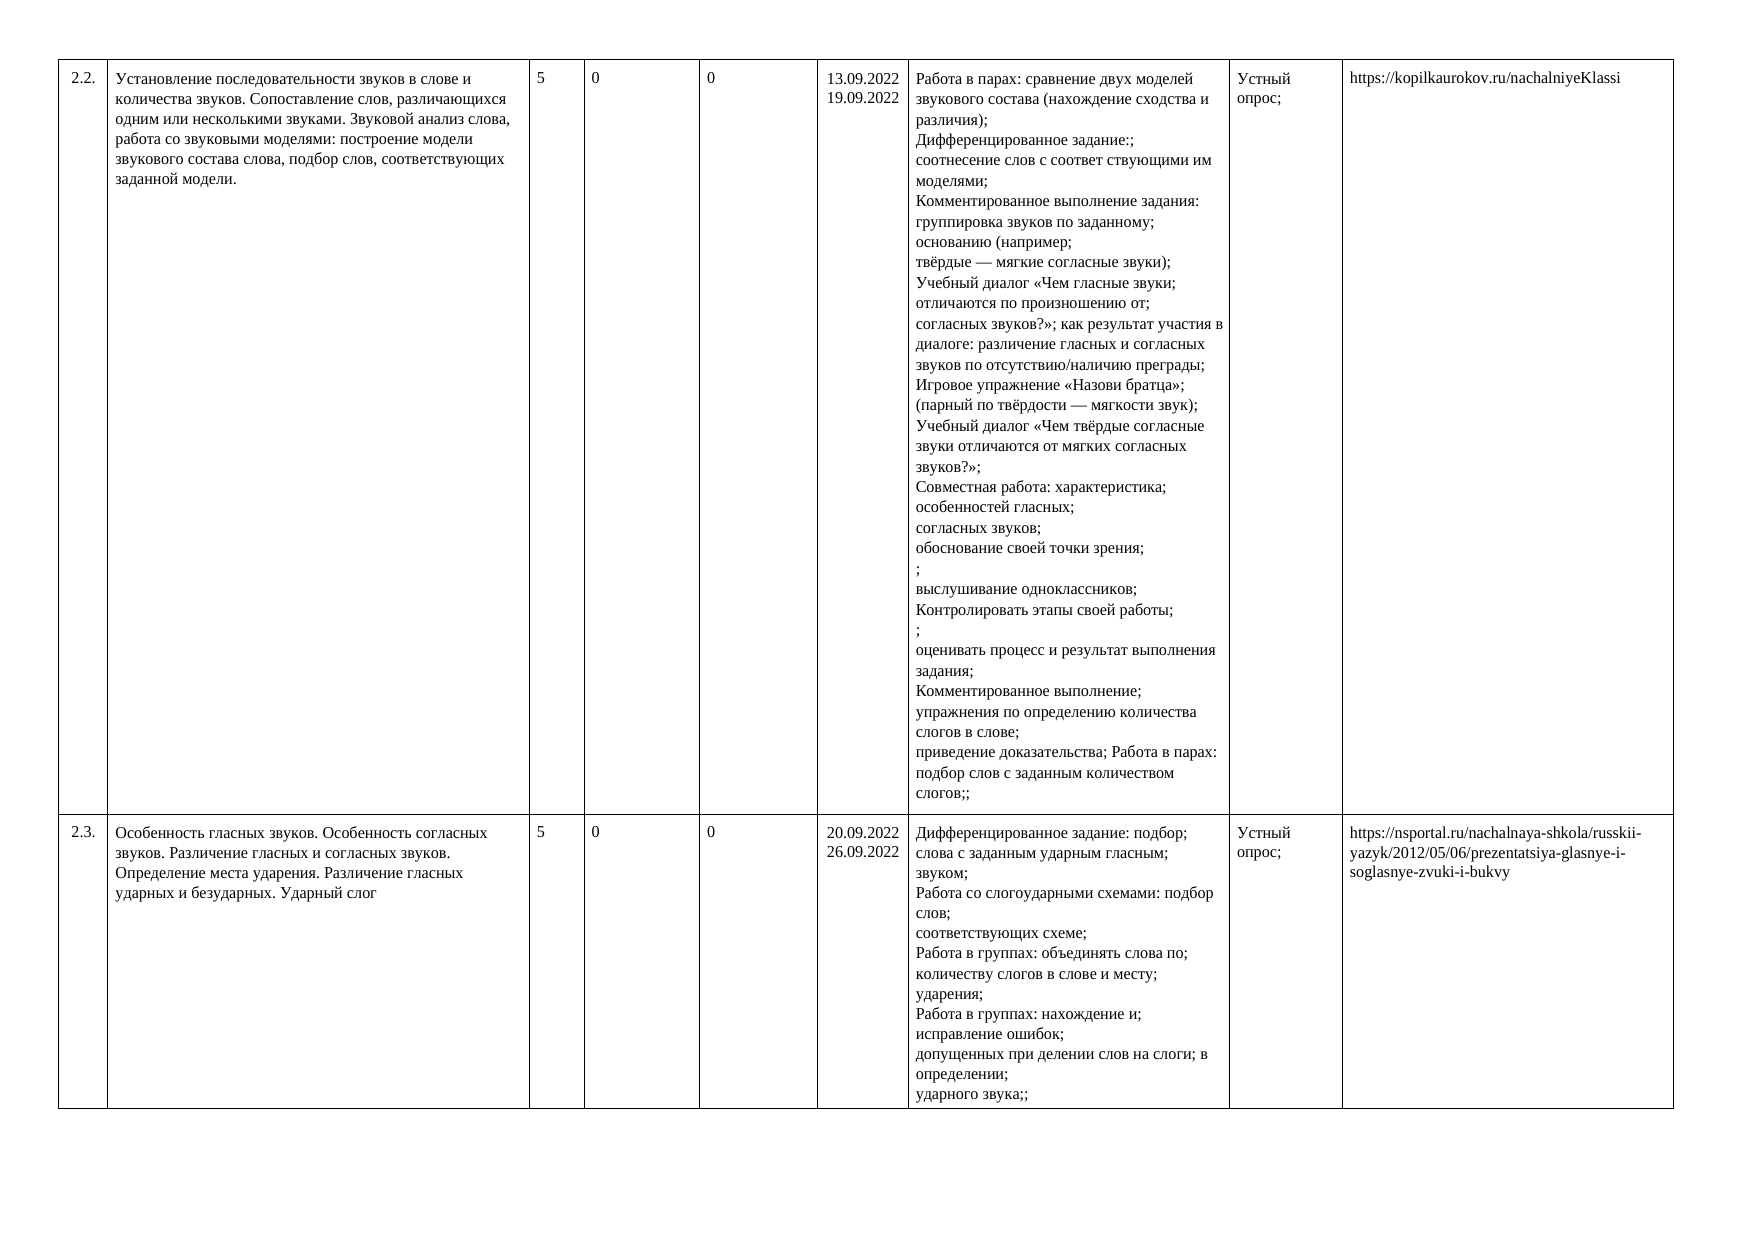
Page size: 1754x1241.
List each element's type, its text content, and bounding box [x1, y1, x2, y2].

table_header Установление последовательности звуков в слове и количества звуков. Сопоставление слов, различающихся одним или несколькими звуками. Звуковой анализ слова, работа со звуковыми моделями: построение модели звукового состава слова, подбор слов, соответствующих заданной модели. [108, 60, 529, 813]
table_header 5 [530, 60, 584, 813]
table_header 0 [585, 60, 699, 813]
table_header 2.2. [59, 60, 107, 813]
table_cell 0 [700, 815, 817, 1108]
table_header https://kopilkaurokov.ru/nachalniyeKlassi [1343, 60, 1673, 813]
table_cell https://nsportal.ru/nachalnaya-shkola/russkii-yazyk/2012/05/06/prezentatsiya-glasnye-i-soglasnye-zvuki-i-bukvy [1343, 815, 1673, 1108]
table_cell Особенность гласных звуков. Особенность согласных звуков. Различение гласных и согласных звуков. Определение места ударения. Различение гласных ударных и безударных. Ударный слог [108, 815, 529, 1108]
table_cell 5 [530, 815, 584, 1108]
table_cell Дифференцированное задание: подбор; слова с заданным ударным гласным; звуком; Работа со слогоударными схемами: подбор слов; соответствующих схеме; Работа в группах: объединять слова по; количеству слогов в слове и месту; ударения; Работа в группах: нахождение и; исправление ошибок; допущенных при делении слов на слоги; в определении; ударного звука;; [909, 815, 1229, 1108]
table_cell 0 [585, 815, 699, 1108]
table_header Устный опрос; [1230, 60, 1342, 813]
table_header Работа в парах: сравнение двух моделей звукового состава (нахождение сходства и различия); Дифференцированное задание:; соотнесение слов с соответ​ ствующими им моделями; Комментированное выполнение задания: группировка звуков по заданному; основанию (например; твёрдые — мягкие согласные звуки); Учебный диалог «Чем гласные звуки; отличаются по произношению от; согласных звуков?»; как результат участия в диалоге: различение гласных и согласных звуков по отсутствию/наличию преграды; Игровое упражнение «Назови братца»; (парный по твёрдости — мягкости звук); Учебный диалог «Чем твёрдые согласные звуки отличаются от мягких согласных звуков?»; Совместная работа: характеристика; особенностей гласных; согласных звуков; обоснование своей точки зрения; ; выслушивание одноклассников; Контролировать этапы своей работы; ; оценивать процесс и результат выполнения задания; Комментированное выполнение; упражнения по определению количества слогов в слове; приведение доказательства; Работа в парах: подбор слов с заданным количеством слогов;; [909, 60, 1229, 813]
table_cell 2.3. [59, 815, 107, 1108]
table_cell 20.09.2022 26.09.2022 [818, 815, 908, 1108]
table_header 0 [700, 60, 817, 813]
table_header 13.09.2022 19.09.2022 [818, 60, 908, 813]
table_cell Устный опрос; [1230, 815, 1342, 1108]
